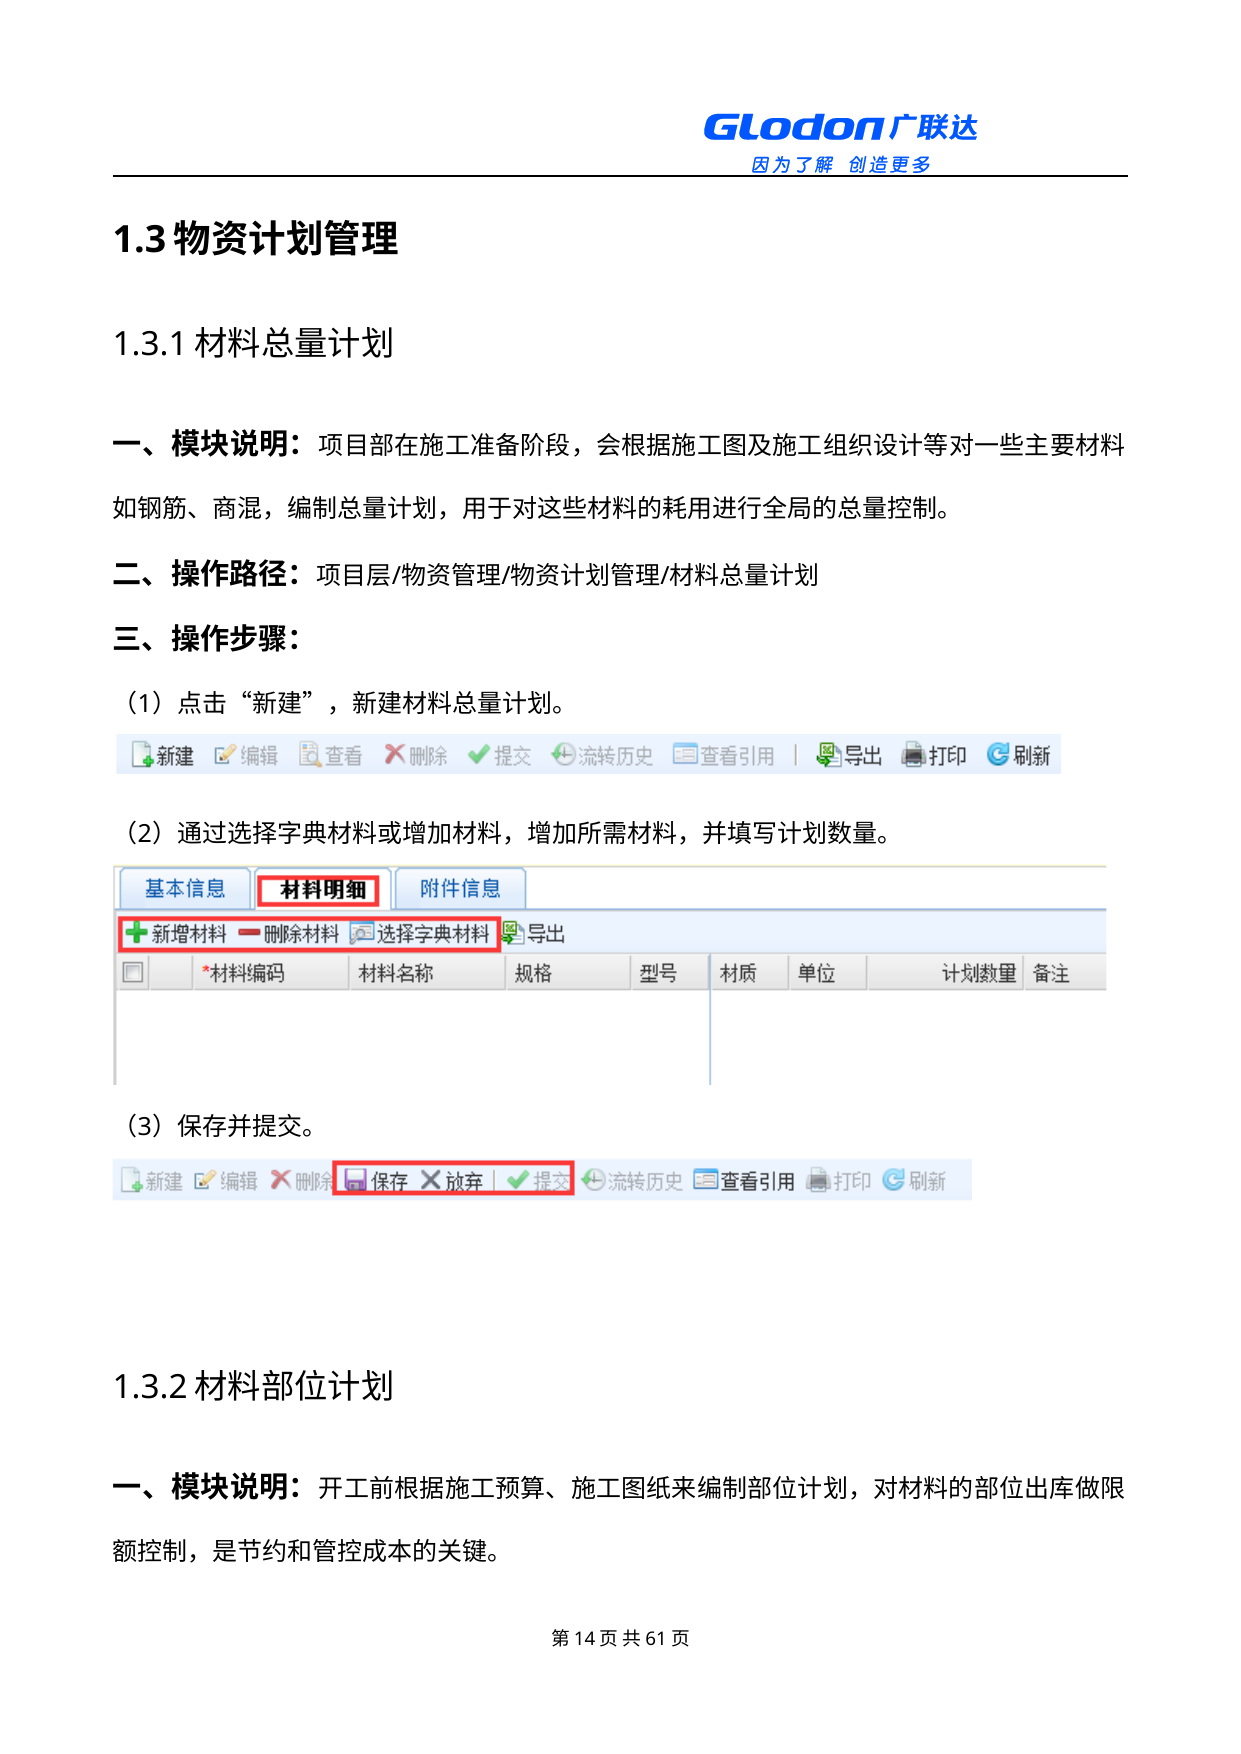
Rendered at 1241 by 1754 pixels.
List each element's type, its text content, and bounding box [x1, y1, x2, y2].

picture [112, 864, 1107, 1085]
text （1）点击“新建”，新建材料总量计划。 [112, 669, 1128, 734]
picture [112, 734, 1061, 774]
picture [112, 1156, 972, 1202]
subtitle 1.3物资计划管理 [112, 204, 1128, 269]
text 一、模块说明：开工前根据施工预算、施工图纸来编制部位计划，对材料的部位出库做限额控制，是节约和管控成本的关键。 [112, 1452, 1128, 1582]
text 三、操作步骤： [112, 604, 1128, 669]
subtitle 1.3.2材料部位计划 [112, 1352, 1128, 1417]
text 一、模块说明：项目部在施工准备阶段，会根据施工图及施工组织设计等对一些主要材料如钢筋、商混，编制总量计划，用于对这些材料的耗用进行全局的总量控制。 [112, 409, 1128, 539]
text （2）通过选择字典材料或增加材料，增加所需材料，并填写计划数量。 [112, 799, 1128, 864]
subtitle 1.3.1材料总量计划 [112, 309, 1128, 374]
text 二、操作路径：项目层/物资管理/物资计划管理/材料总量计划 [112, 539, 1128, 604]
text （3）保存并提交。 [112, 1092, 1128, 1157]
